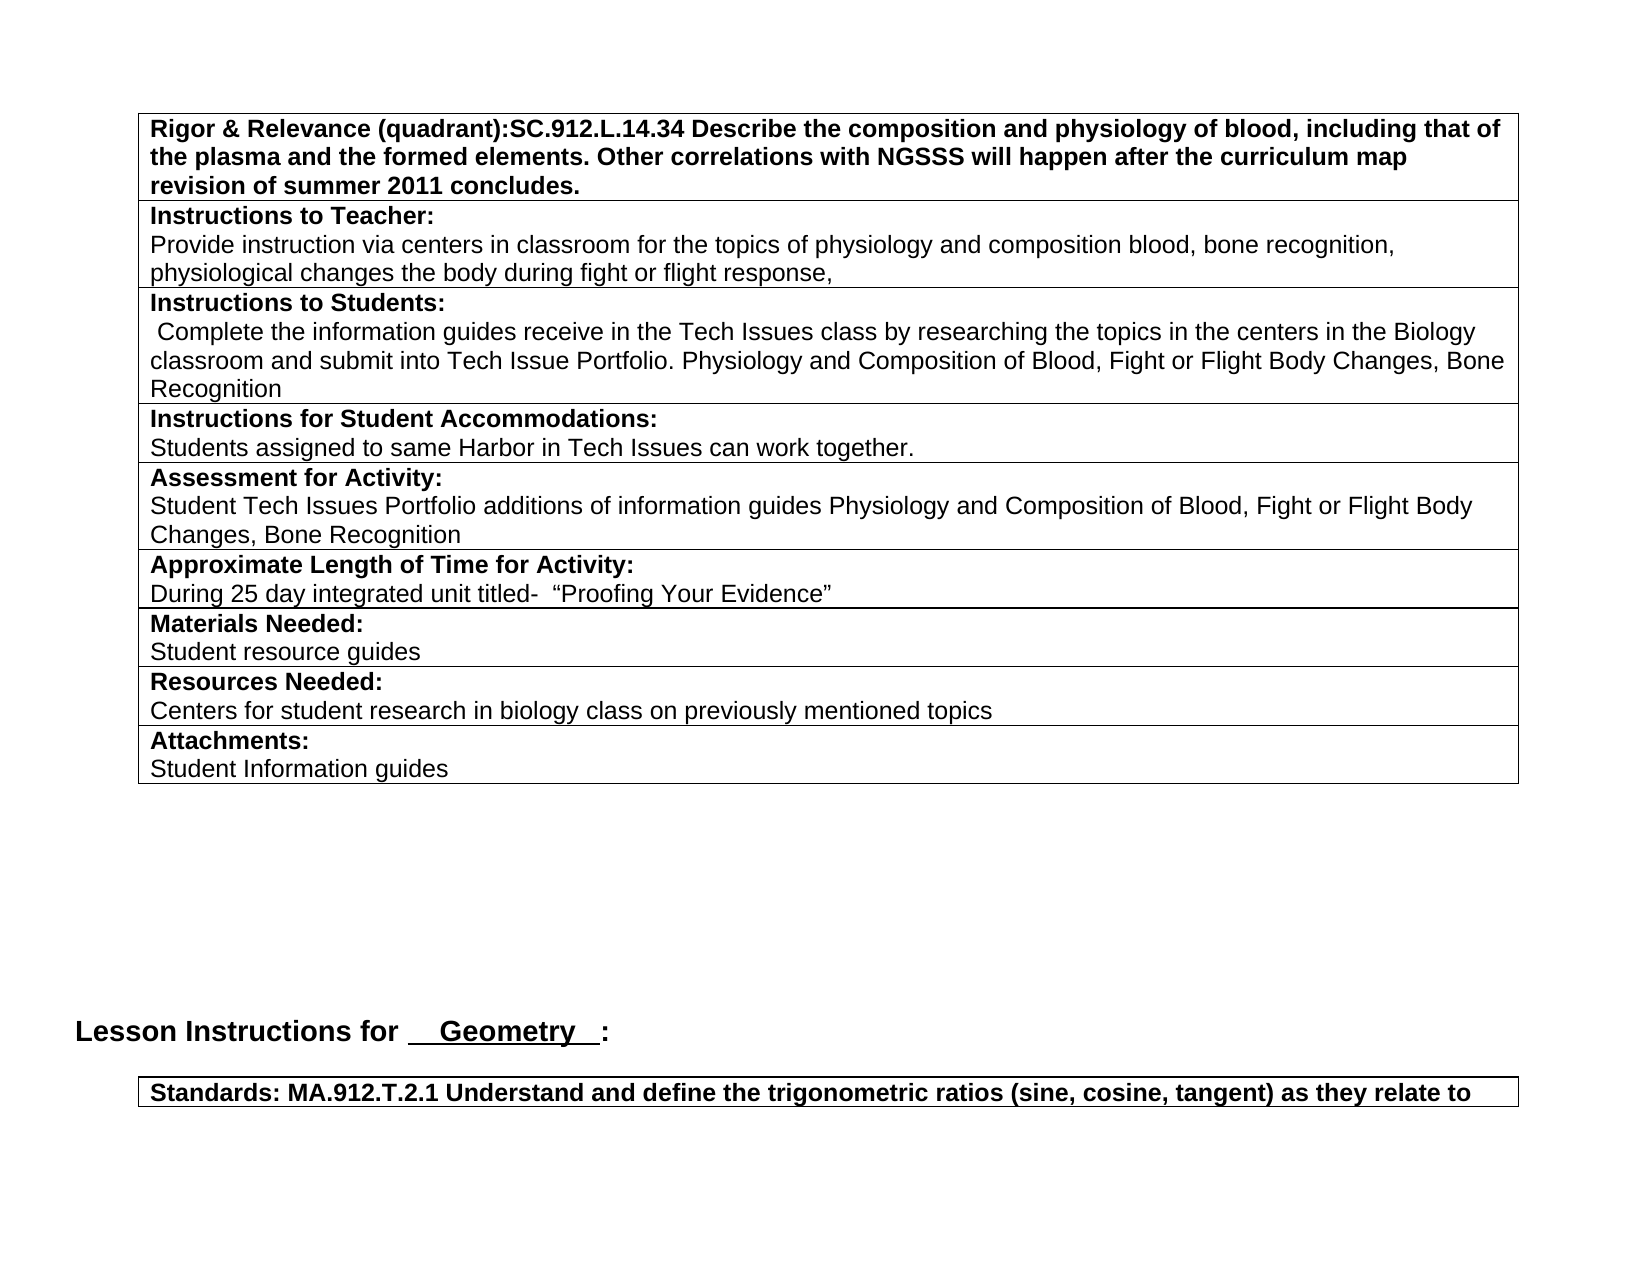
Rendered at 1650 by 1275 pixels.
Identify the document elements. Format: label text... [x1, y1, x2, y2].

text Lesson Instructions for Geometry : [75, 1014, 1500, 1048]
table_cell Instructions to Teacher: Provide instruction via centers in classroom for the topics of physiology and composition blood, bone recognition, physiological changes the body during fight or flight response, [139, 201, 1518, 287]
table_cell Instructions to Students: Complete the information guides receive in the Tech Issues class by researching the topics in the centers in the Biology classroom and submit into Tech Issue Portfolio. Physiology and Composition of Blood, Fight or Flight Body Changes, Bone Recognition [139, 288, 1518, 403]
table_cell Materials Needed: Student resource guides [139, 609, 1518, 666]
table_cell Assessment for Activity: Student Tech Issues Portfolio additions of information guides Physiology and Composition of Blood, Fight or Flight Body Changes, Bone Recognition [139, 463, 1518, 549]
table_cell Attachments: Student Information guides [139, 726, 1518, 783]
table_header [139, 1078, 1518, 1106]
table_cell Approximate Length of Time for Activity: During 25 day integrated unit titled- “Proofing Your Evidence” [139, 550, 1518, 607]
table_cell Instructions for Student Accommodations: Students assigned to same Harbor in Tech Issues can work together. [139, 404, 1518, 462]
table_cell Resources Needed: Centers for student research in biology class on previously mentioned topics [139, 667, 1518, 724]
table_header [139, 114, 1518, 200]
